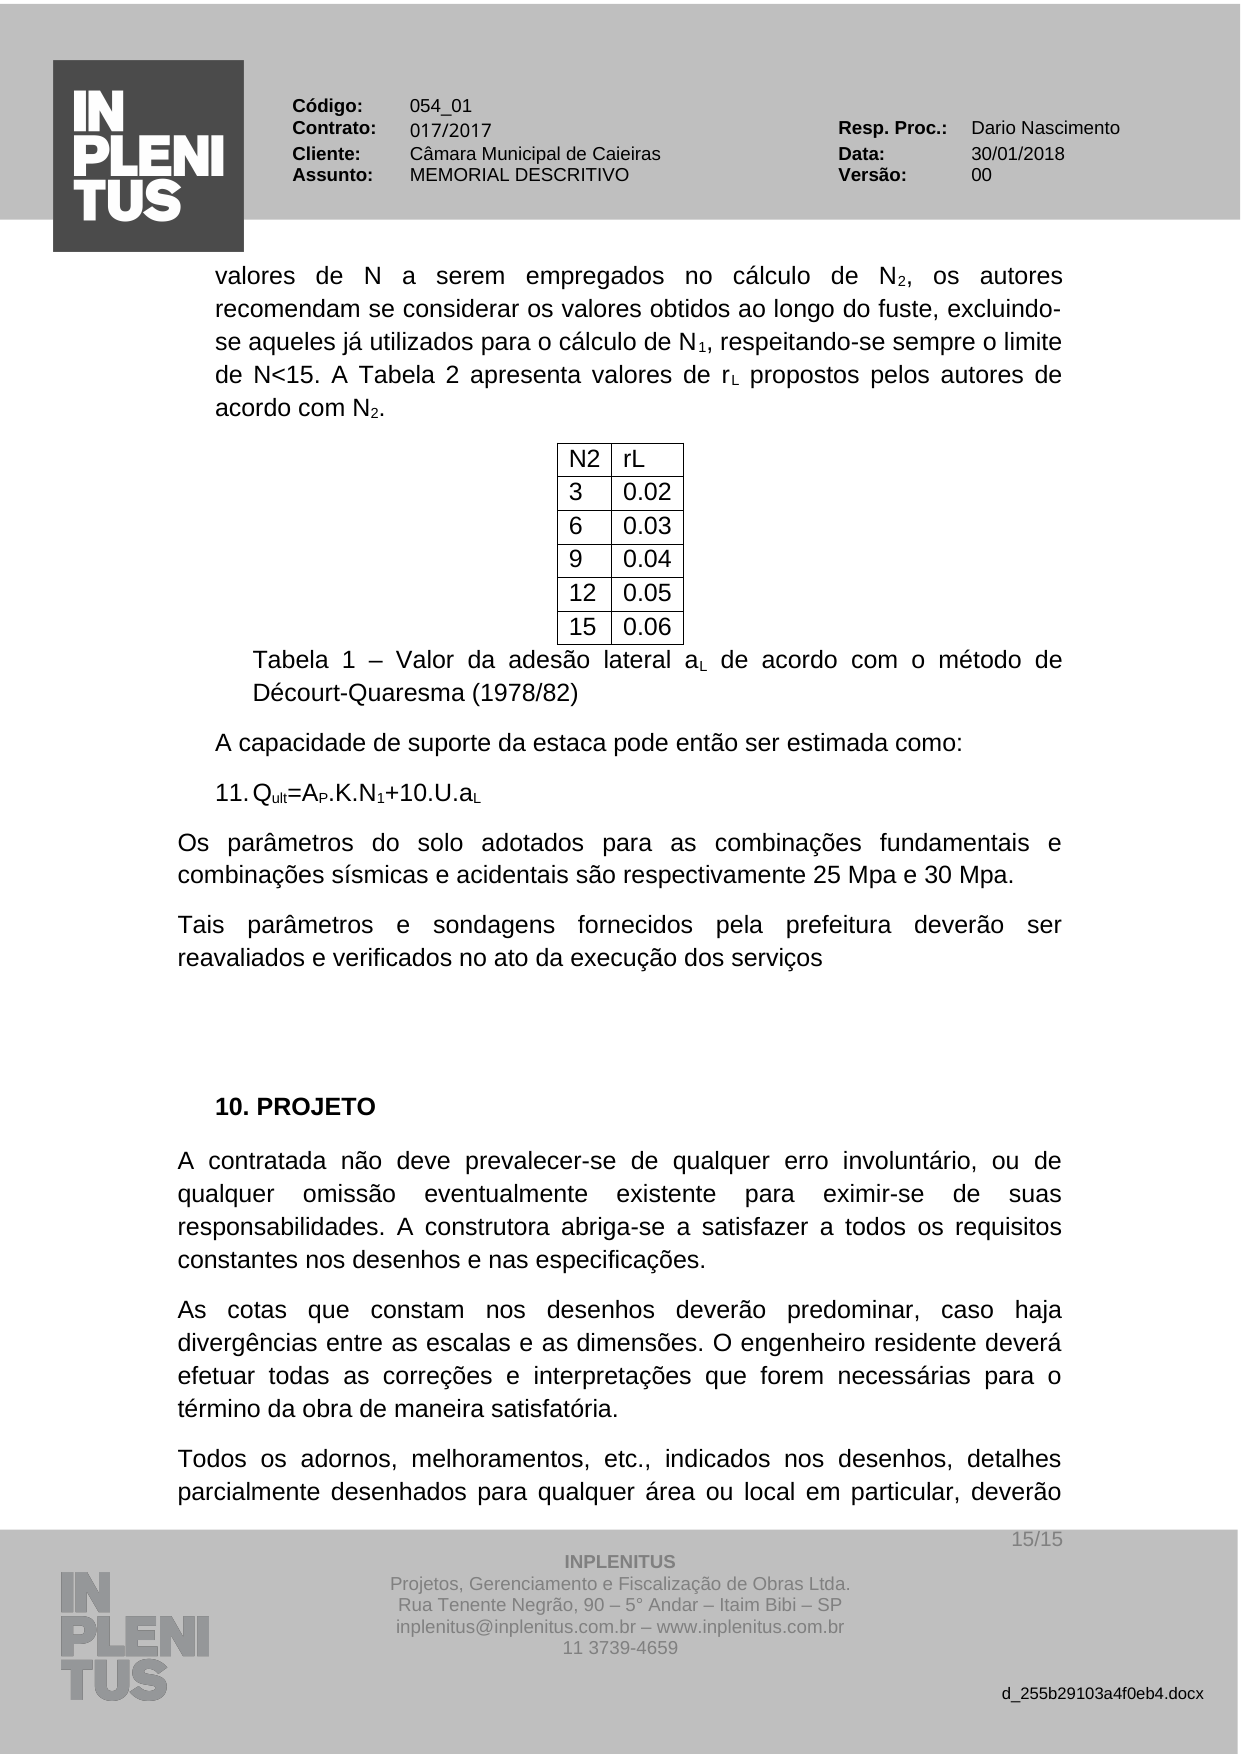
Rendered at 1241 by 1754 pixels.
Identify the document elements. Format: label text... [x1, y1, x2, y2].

table_cell 6 [558, 511, 611, 543]
list Tabela 1 – Valor da adesão lateral aL de acordo com o método de Décourt-Quaresma (1978/82) [252, 645, 1063, 707]
table_cell 3 [558, 477, 611, 510]
table_cell 0.02 [612, 477, 683, 510]
picture [53, 60, 244, 252]
table_cell 0.06 [612, 612, 683, 644]
list Qult=AP.K.N1+10.U.aL [215, 778, 1063, 807]
table_cell 9 [558, 545, 611, 577]
table_cell 0.05 [612, 578, 683, 611]
text Tais parâmetros e sondagens fornecidos pela prefeitura deverão ser reavaliados e verificados no ato da execução dos serviços [177, 910, 1063, 972]
text As cotas que constam nos desenhos deverão predominar, caso haja divergências entre as escalas e as dimensões. O engenheiro residente deverá efetuar todas as correções e interpretações que forem necessárias para o término da obra de maneira satisfatória. [177, 1295, 1063, 1423]
text A contratada não deve prevalecer-se de qualquer erro involuntário, ou de qualquer omissão eventualmente existente para eximir-se de suas responsabilidades. A construtora abriga-se a satisfazer a todos os requisitos constantes nos desenhos e nas especificações. [177, 1146, 1063, 1274]
table_cell 12 [558, 578, 611, 611]
text 10. PROJETO [215, 1092, 1063, 1121]
table_cell 0.04 [612, 545, 683, 577]
table_cell 0.03 [612, 511, 683, 543]
text A capacidade de suporte da estaca pode então ser estimada como: [215, 728, 1063, 757]
text Os parâmetros do solo adotados para as combinações fundamentais e combinações sísmicas e acidentais são respectivamente 25 Mpa e 30 Mpa. [177, 827, 1063, 889]
table_header rL [612, 444, 683, 476]
table_header N2 [558, 444, 611, 476]
picture [61, 1572, 209, 1701]
table_cell 15 [558, 612, 611, 644]
